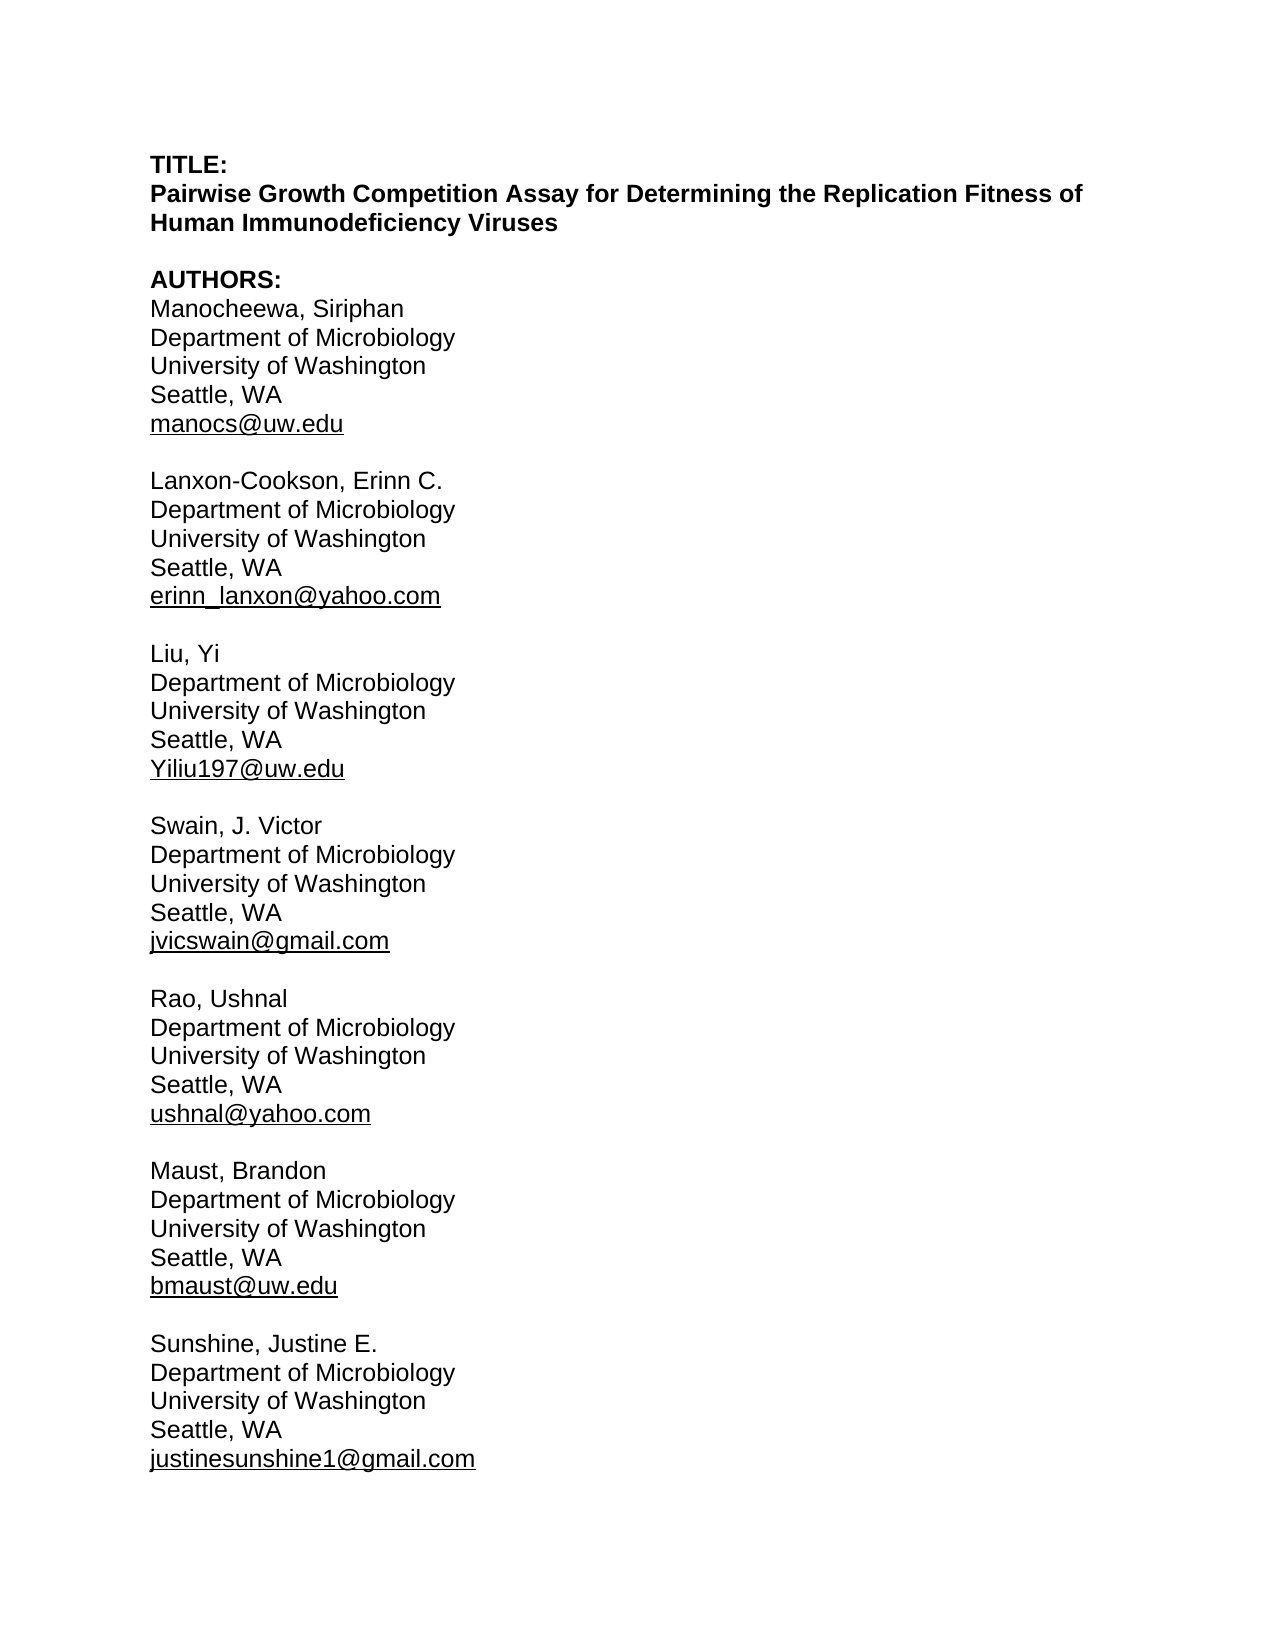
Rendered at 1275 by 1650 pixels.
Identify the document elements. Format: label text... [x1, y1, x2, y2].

text Seattle, WA [150, 1415, 1125, 1444]
text Department of Microbiology [150, 1185, 1125, 1214]
text bmaust@uw.edu [150, 1271, 1125, 1300]
text TITLE: [150, 150, 1125, 179]
text University of Washington [150, 1386, 1125, 1415]
text Manocheewa, Siriphan [150, 294, 1125, 322]
text Rao, Ushnal [150, 984, 1125, 1012]
text Pairwise Growth Competition Assay for Determining the Replication Fitness of Human Immunodeficiency Viruses [150, 179, 1125, 236]
text jvicswain@gmail.com [150, 926, 1125, 955]
text Department of Microbiology [150, 322, 1125, 351]
text Liu, Yi [150, 639, 1125, 667]
text erinn_lanxon@yahoo.com [150, 581, 1125, 610]
text Department of Microbiology [150, 840, 1125, 869]
text manocs@uw.edu [150, 409, 1125, 437]
text Sunshine, Justine E. [150, 1329, 1125, 1357]
text Seattle, WA [150, 725, 1125, 754]
text Swain, J. Victor [150, 811, 1125, 840]
text justinesunshine1@gmail.com [150, 1444, 1125, 1472]
text Maust, Brandon [150, 1156, 1125, 1185]
text Yiliu197@uw.edu [150, 754, 1125, 782]
text Seattle, WA [150, 1242, 1125, 1271]
text Seattle, WA [150, 380, 1125, 409]
text AUTHORS: [150, 265, 1125, 294]
text University of Washington [150, 351, 1125, 380]
text University of Washington [150, 869, 1125, 897]
text University of Washington [150, 1041, 1125, 1070]
text ushnal@yahoo.com [150, 1099, 1125, 1127]
text Lanxon-Cookson, Erinn C. [150, 466, 1125, 495]
text University of Washington [150, 696, 1125, 725]
text Seattle, WA [150, 1070, 1125, 1099]
text Department of Microbiology [150, 1012, 1125, 1041]
text University of Washington [150, 524, 1125, 552]
text Department of Microbiology [150, 495, 1125, 524]
text Department of Microbiology [150, 667, 1125, 696]
text Seattle, WA [150, 897, 1125, 926]
text University of Washington [150, 1214, 1125, 1242]
text Seattle, WA [150, 552, 1125, 581]
text Department of Microbiology [150, 1357, 1125, 1386]
